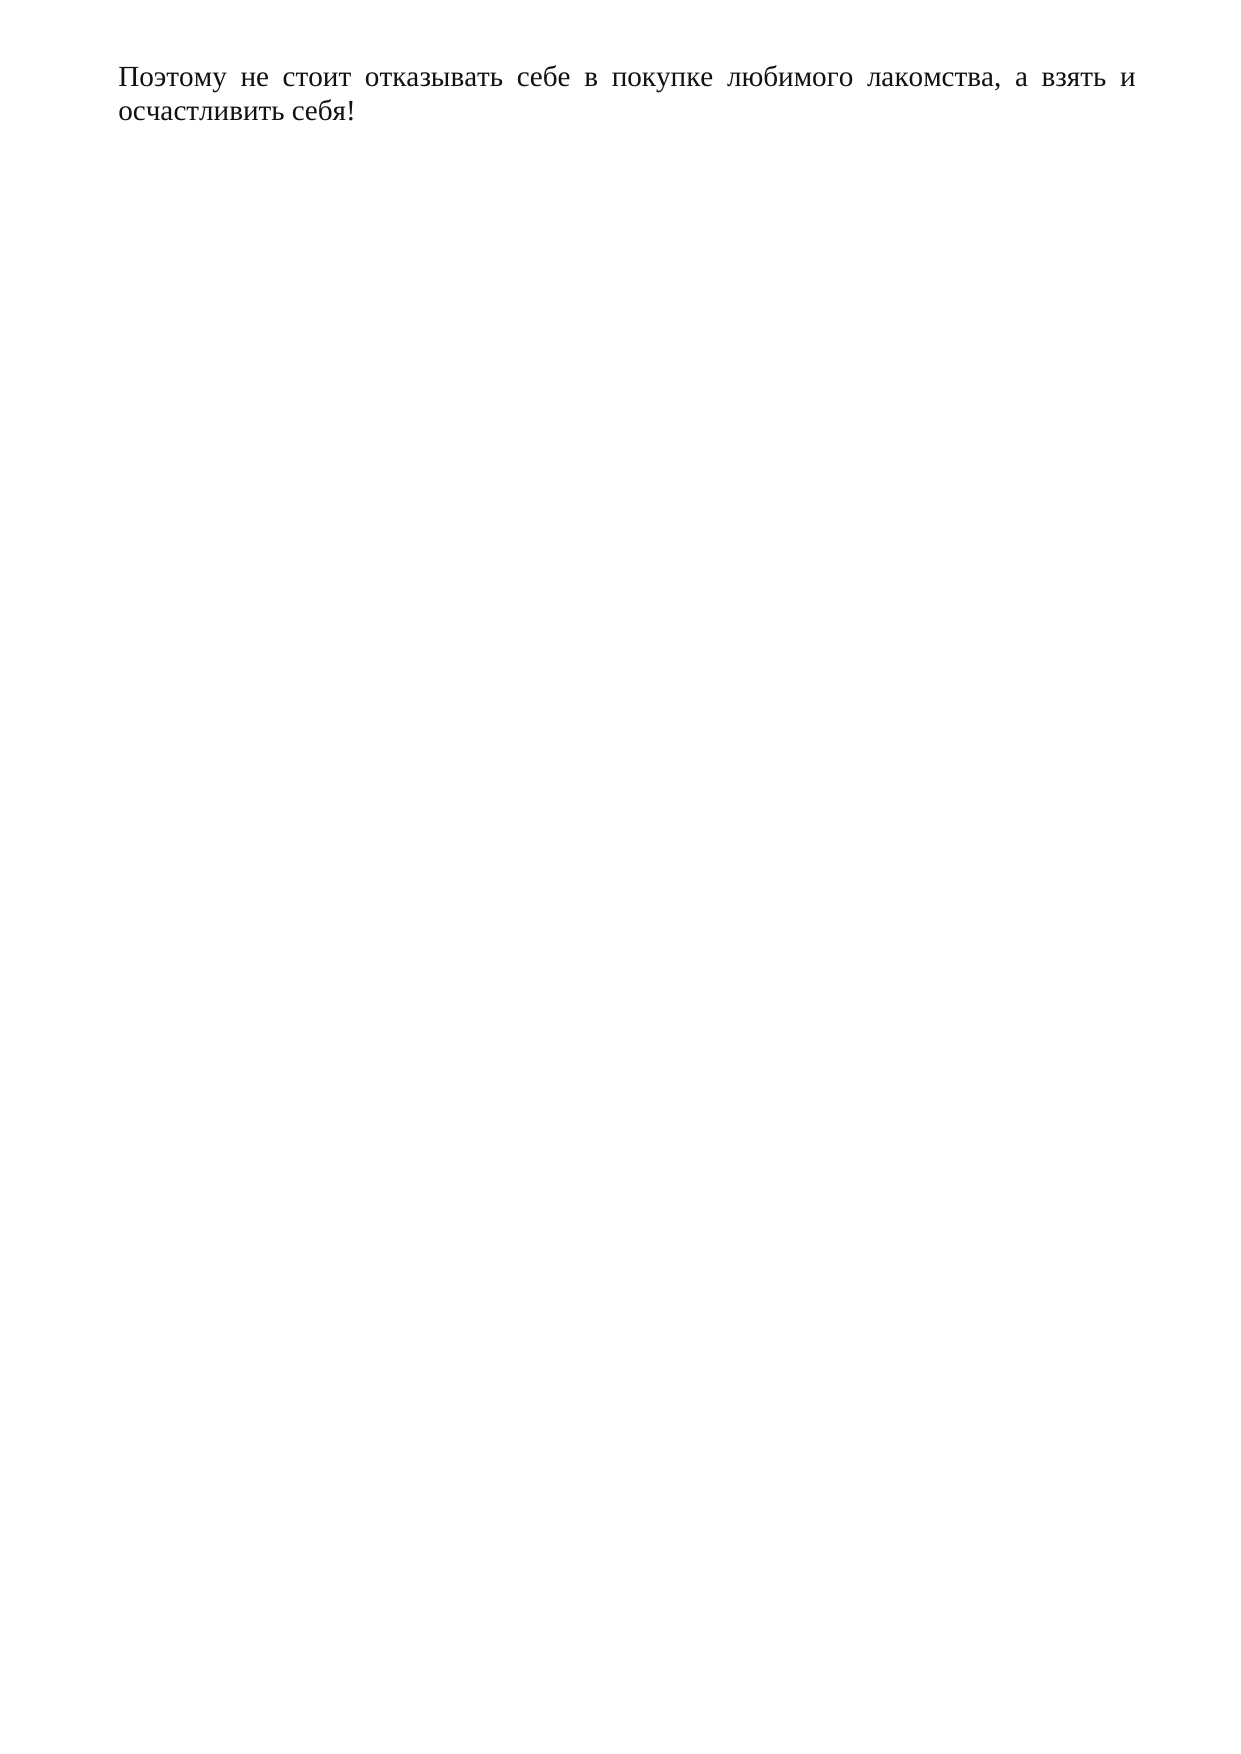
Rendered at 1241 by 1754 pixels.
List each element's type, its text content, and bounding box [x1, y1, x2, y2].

text Поэтому не стоит отказывать себе в покупке любимого лакомства, а взять и осчастливить себя! [118, 59, 1137, 126]
